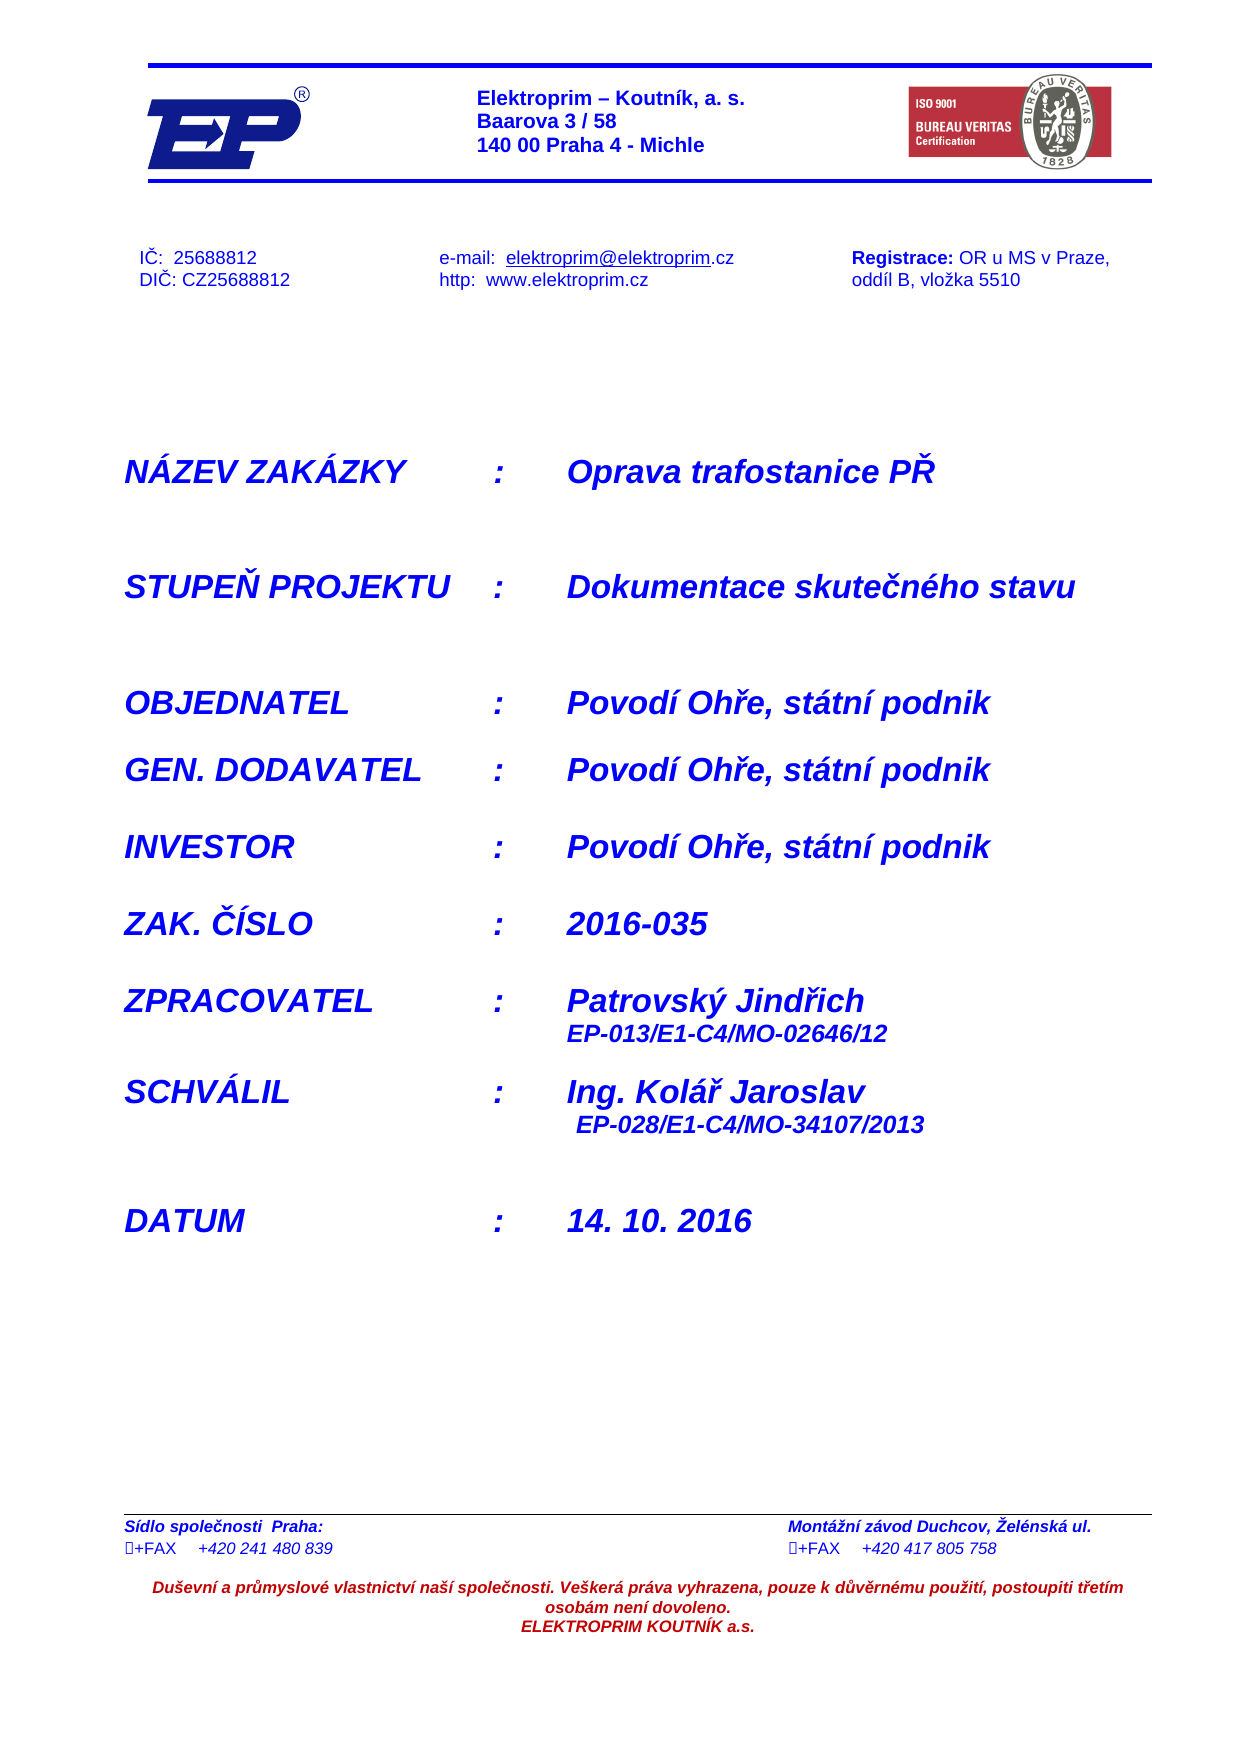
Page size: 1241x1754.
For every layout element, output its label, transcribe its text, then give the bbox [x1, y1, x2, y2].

text SCHVÁLIL : Ing. Kolář Jaroslav [124, 1072, 1152, 1110]
text NÁZEV ZAKÁZKY : Oprava trafostanice PŘ [124, 452, 1152, 491]
text INVESTOR : Povodí Ohře, státní podnik [124, 827, 1152, 865]
text ZAK. ČÍSLO : 2016-035 [124, 904, 1152, 942]
text EP-013/E1-C4/MO-02646/12 [124, 1019, 1152, 1048]
text OBJEDNATEL : Povodí Ohře, státní podnik [124, 683, 1152, 721]
text GEN. DODAVATEL : Povodí Ohře, státní podnik [124, 750, 1152, 788]
text DATUM : 14. 10. 2016 [124, 1201, 1152, 1240]
text ZPRACOVATEL : Patrovský Jindřich [124, 981, 1152, 1019]
text STUPEŇ PROJEKTU : Dokumentace skutečného stavu [124, 567, 1152, 606]
picture [908, 73, 1112, 170]
text EP-028/E1-C4/MO-34107/2013 [124, 1110, 1152, 1139]
